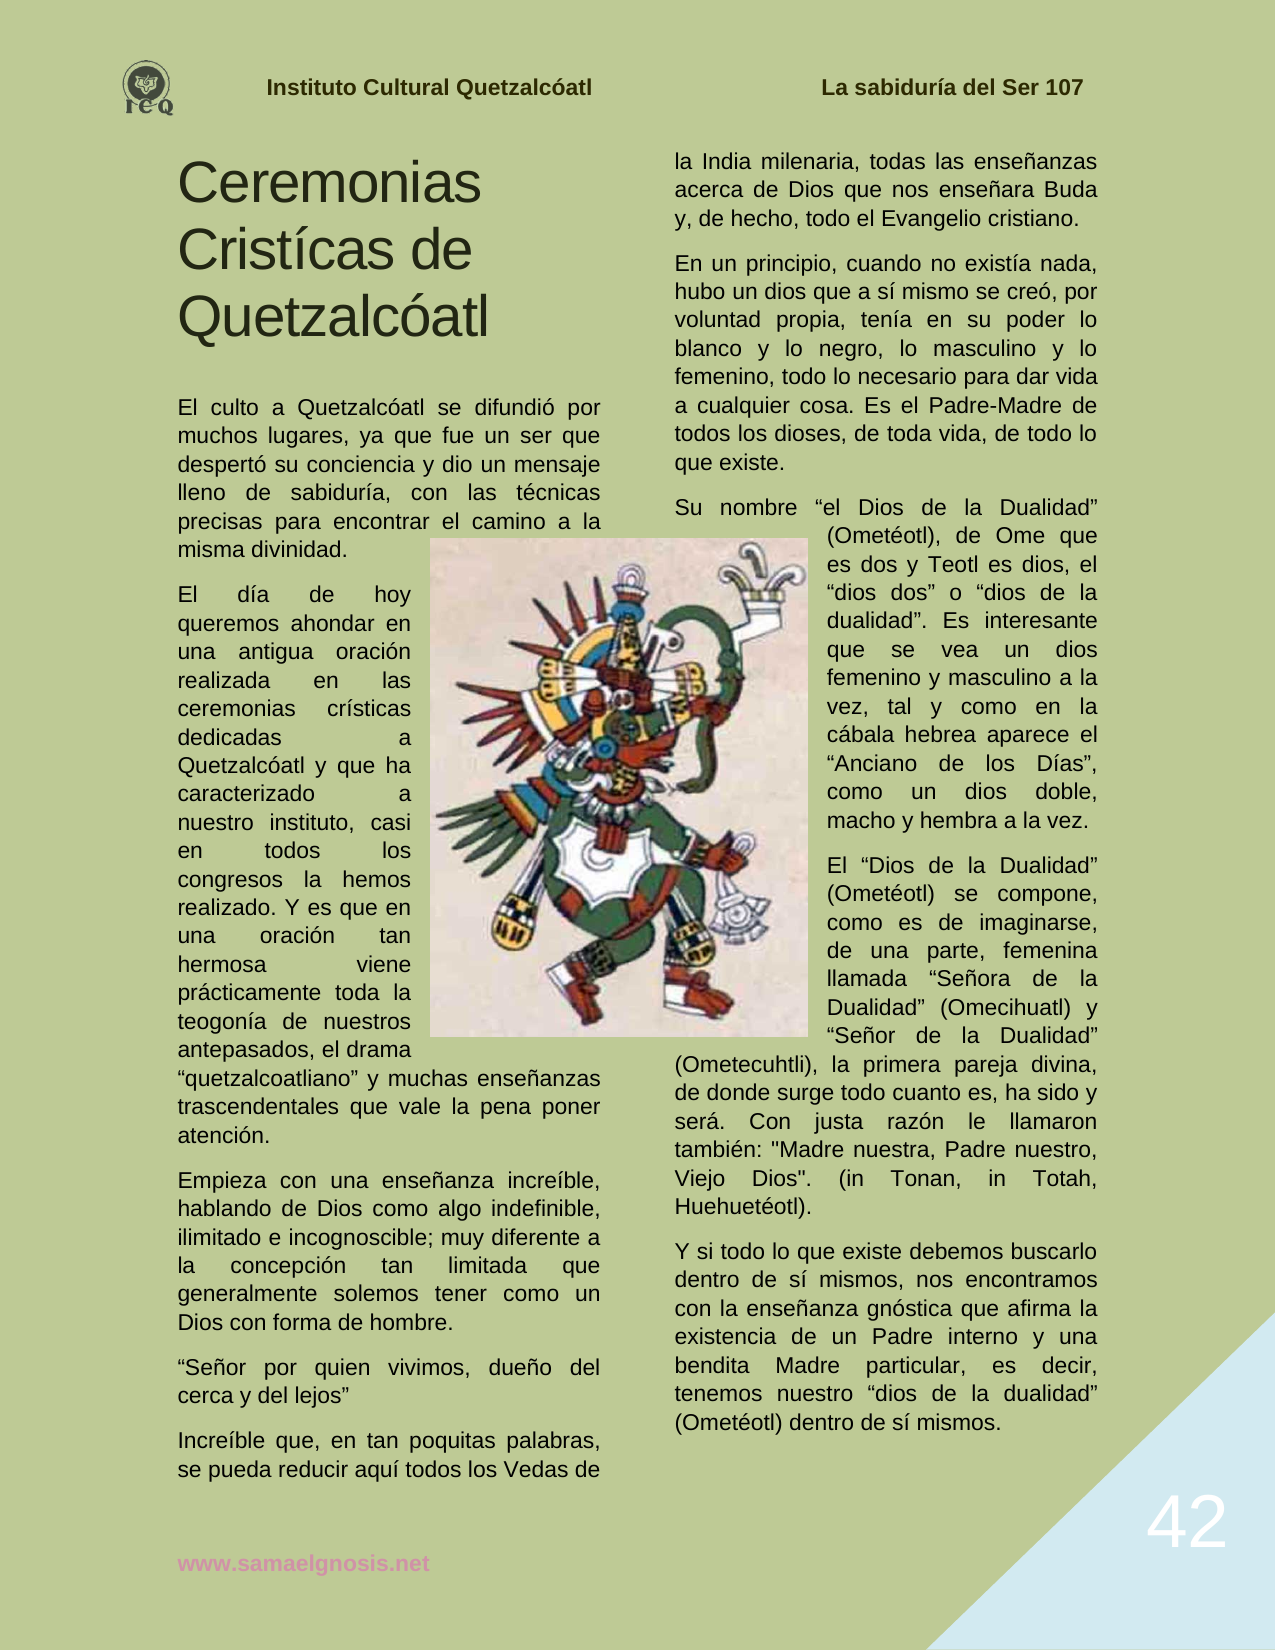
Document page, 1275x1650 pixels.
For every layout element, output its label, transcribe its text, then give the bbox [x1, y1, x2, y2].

text Y si todo lo que existe debemos buscarlo dentro de sí mismos, nos encontramos con la enseñanza gnóstica que afirma la existencia de un Padre interno y una bendita Madre particular, es decir, tenemos nuestro “dios de la dualidad” (Ometéotl) dentro de sí mismos. [674, 1238, 1098, 1435]
text Increíble que, en tan poquitas palabras, se pueda reducir aquí todos los Vedas de la India milenaria, todas las enseñanzas acerca de Dios que nos enseñara Buda y, de hecho, todo el Evangelio cristiano. [674, 148, 1098, 231]
text El culto a Quetzalcóatl se difundió por muchos lugares, ya que fue un ser que despertó su conciencia y dio un mensaje lleno de sabiduría, con las técnicas precisas para encontrar el camino a la misma divinidad. [177, 394, 601, 562]
text En un principio, cuando no existía nada, hubo un dios que a sí mismo se creó, por voluntad propia, tenía en su poder lo blanco y lo negro, lo masculino y lo femenino, todo lo necesario para dar vida a cualquier cosa. Es el Padre-Madre de todos los dioses, de toda vida, de todo lo que existe. [674, 249, 1098, 475]
text Su nombre “el Dios de la Dualidad” (Ometéotl), de Ome que es dos y Teotl es dios, el “dios dos” o “dios de la dualidad”. Es interesante que se vea un dios femenino y masculino a la vez, tal y como en la cábala hebrea aparece el “Anciano de los Días”, como un dios doble, macho y hembra a la vez. [674, 494, 1098, 833]
text “Señor por quien vivimos, dueño del cerca y del lejos” [177, 1354, 601, 1409]
text El día de hoy queremos ahondar en una antigua oración realizada en las ceremonias crísticas dedicadas a Quetzalcóatl y que ha caracterizado a nuestro instituto, casi en todos los congresos la hemos realizado. Y es que en una oración tan hermosa viene prácticamente toda la teogonía de nuestros antepasados, el drama “quetzalcoatliano” y muchas enseñanzas trascendentales que vale la pena poner atención. [177, 581, 601, 1148]
text Empieza con una enseñanza increíble, hablando de Dios como algo indefinible, ilimitado e incognoscible; muy diferente a la concepción tan limitada que generalmente solemos tener como un Dios con forma de hombre. [177, 1167, 601, 1335]
title Ceremonias Cristícas de Quetzalcóatl [177, 148, 601, 349]
text Increíble que, en tan poquitas palabras, se pueda reducir aquí todos los Vedas de la India milenaria, todas las enseñanzas acerca de Dios que nos enseñara Buda y, de hecho, todo el Evangelio cristiano. [177, 1427, 601, 1482]
picture [430, 538, 808, 1037]
text El “Dios de la Dualidad” (Ometéotl) se compone, como es de imaginarse, de una parte, femenina llamada “Señora de la Dualidad” (Omecihuatl) y “Señor de la Dualidad” (Ometecuhtli), la primera pareja divina, de donde surge todo cuanto es, ha sido y será. Con justa razón le llamaron también: "Madre nuestra, Padre nuestro, Viejo Dios". (in Tonan, in Totah, Huehuetéotl). [674, 852, 1098, 1219]
